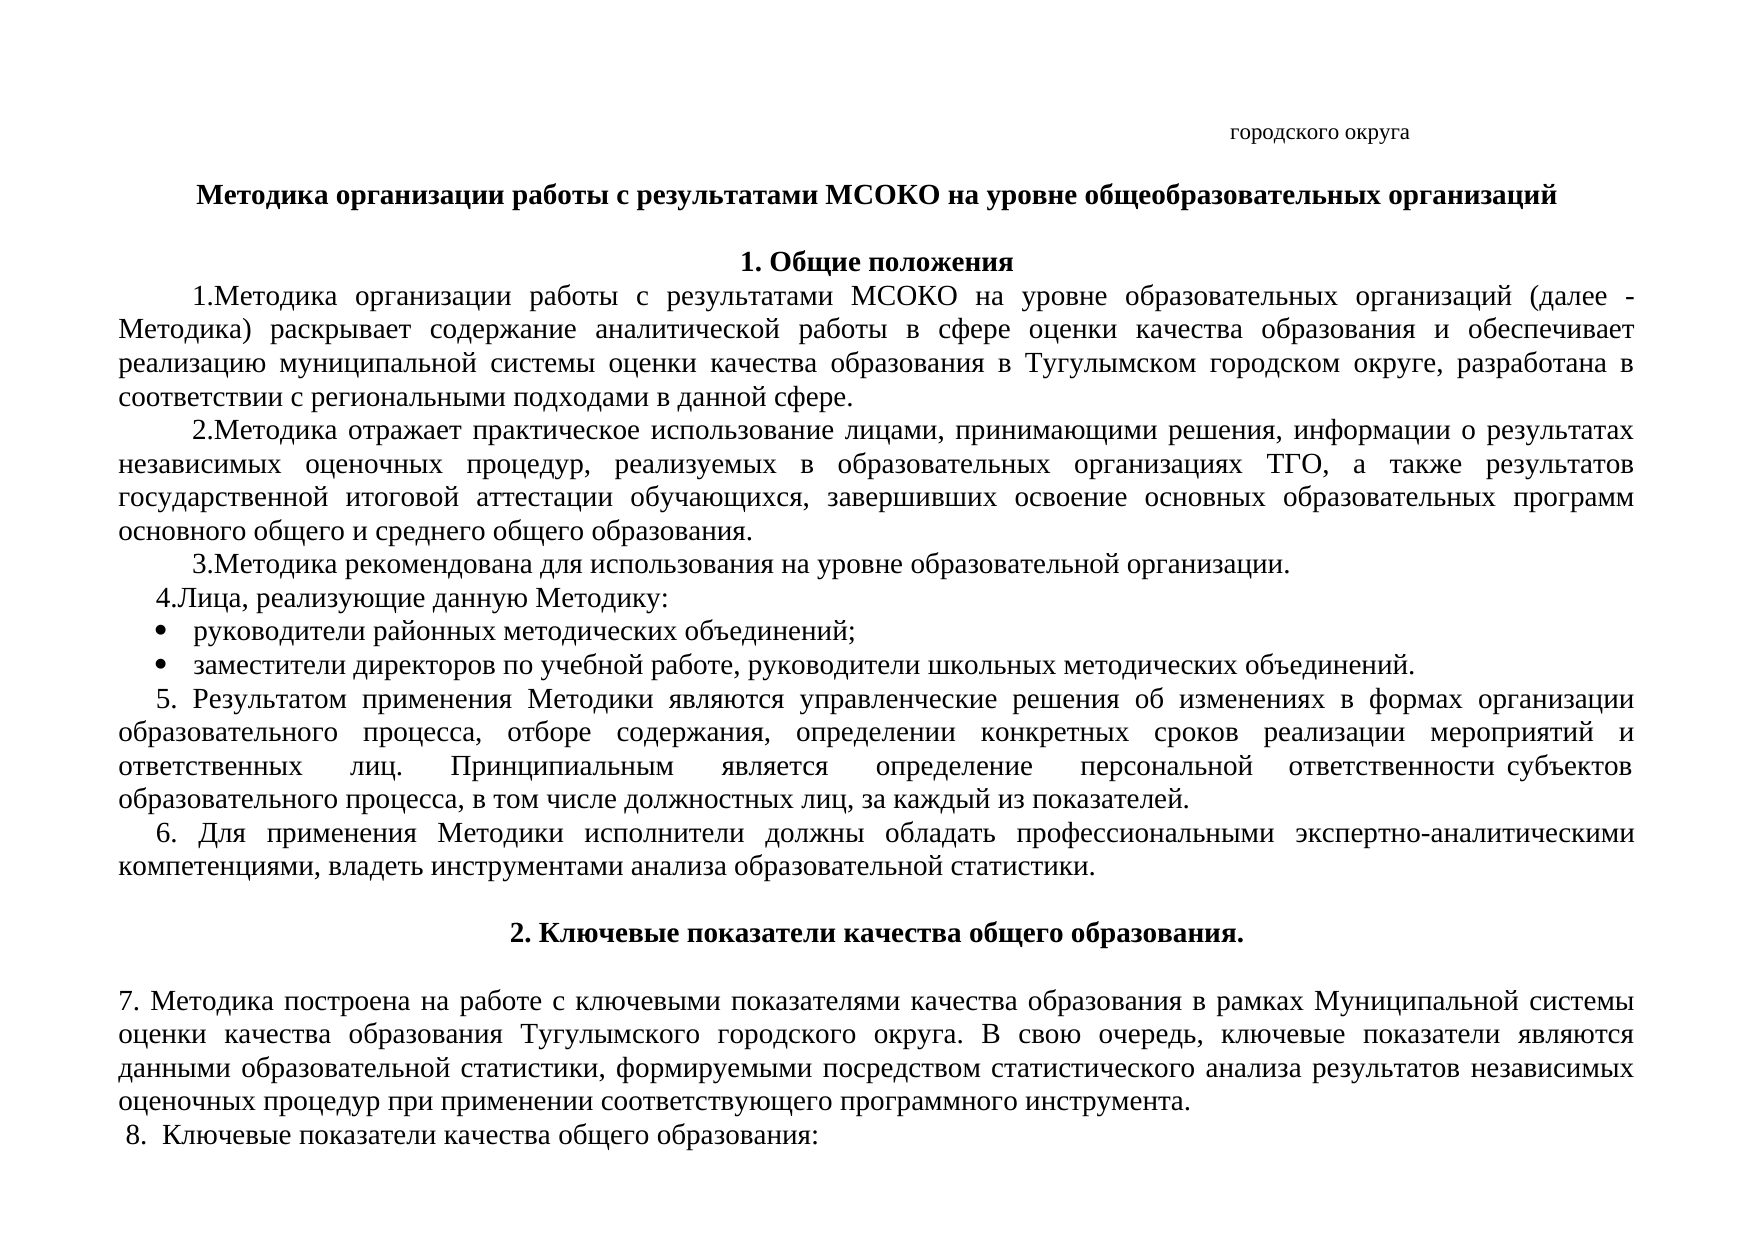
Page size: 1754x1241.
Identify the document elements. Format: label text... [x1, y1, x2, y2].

text 2. Ключевые показатели качества общего образования. [118, 916, 1636, 949]
text 1. Общие положения [118, 244, 1636, 278]
text 7. Методика построена на работе с ключевыми показателями качества образования в рамках Муниципальной системы оценки качества образования Тугулымского городского округа. В свою очередь, ключевые показатели являются данными образовательной статистики, формируемыми посредством статистического анализа результатов независимых оценочных процедур при применении соответствующего программного инструмента. [118, 983, 1636, 1117]
text 1.Методика организации работы с результатами МСОКО на уровне образовательных организаций (далее - Методика) раскрывает содержание аналитической работы в сфере оценки качества образования и обеспечивает реализацию муниципальной системы оценки качества образования в Тугулымском городском округе, разработана в соответствии с региональными подходами в данной сфере. [118, 278, 1636, 412]
text 3.Методика рекомендована для использования на уровне образовательной организации. [118, 546, 1636, 580]
list заместители директоров по учебной работе, руководители школьных методических объединений. [156, 647, 1636, 681]
text 2.Методика отражает практическое использование лицами, принимающими решения, информации о результатах независимых оценочных процедур, реализуемых в образовательных организациях ТГО, а также результатов государственной итоговой аттестации обучающихся, завершивших освоение основных образовательных программ основного общего и среднего общего образования. [118, 412, 1636, 546]
list руководители районных методических объединений; [156, 613, 1636, 647]
text 6. Для применения Методики исполнители должны обладать профессиональными экспертно-аналитическими компетенциями, владеть инструментами анализа образовательной статистики. [118, 815, 1636, 882]
text 4.Лица, реализующие данную Методику: [118, 580, 1636, 613]
text Методика организации работы с результатами МСОКО на уровне общеобразовательных организаций [118, 177, 1636, 211]
text 5. Результатом применения Методики являются управленческие решения об изменениях в формах организации образовательного процесса, отборе содержания, определении конкретных сроков реализации мероприятий и ответственных лиц. Принципиальным является определение персональной ответственности субъектов образовательного процесса, в том числе должностных лиц, за каждый из показателей. [118, 681, 1636, 815]
text городского округа [1224, 118, 1636, 144]
text 8. Ключевые показатели качества общего образования: [118, 1117, 1636, 1150]
